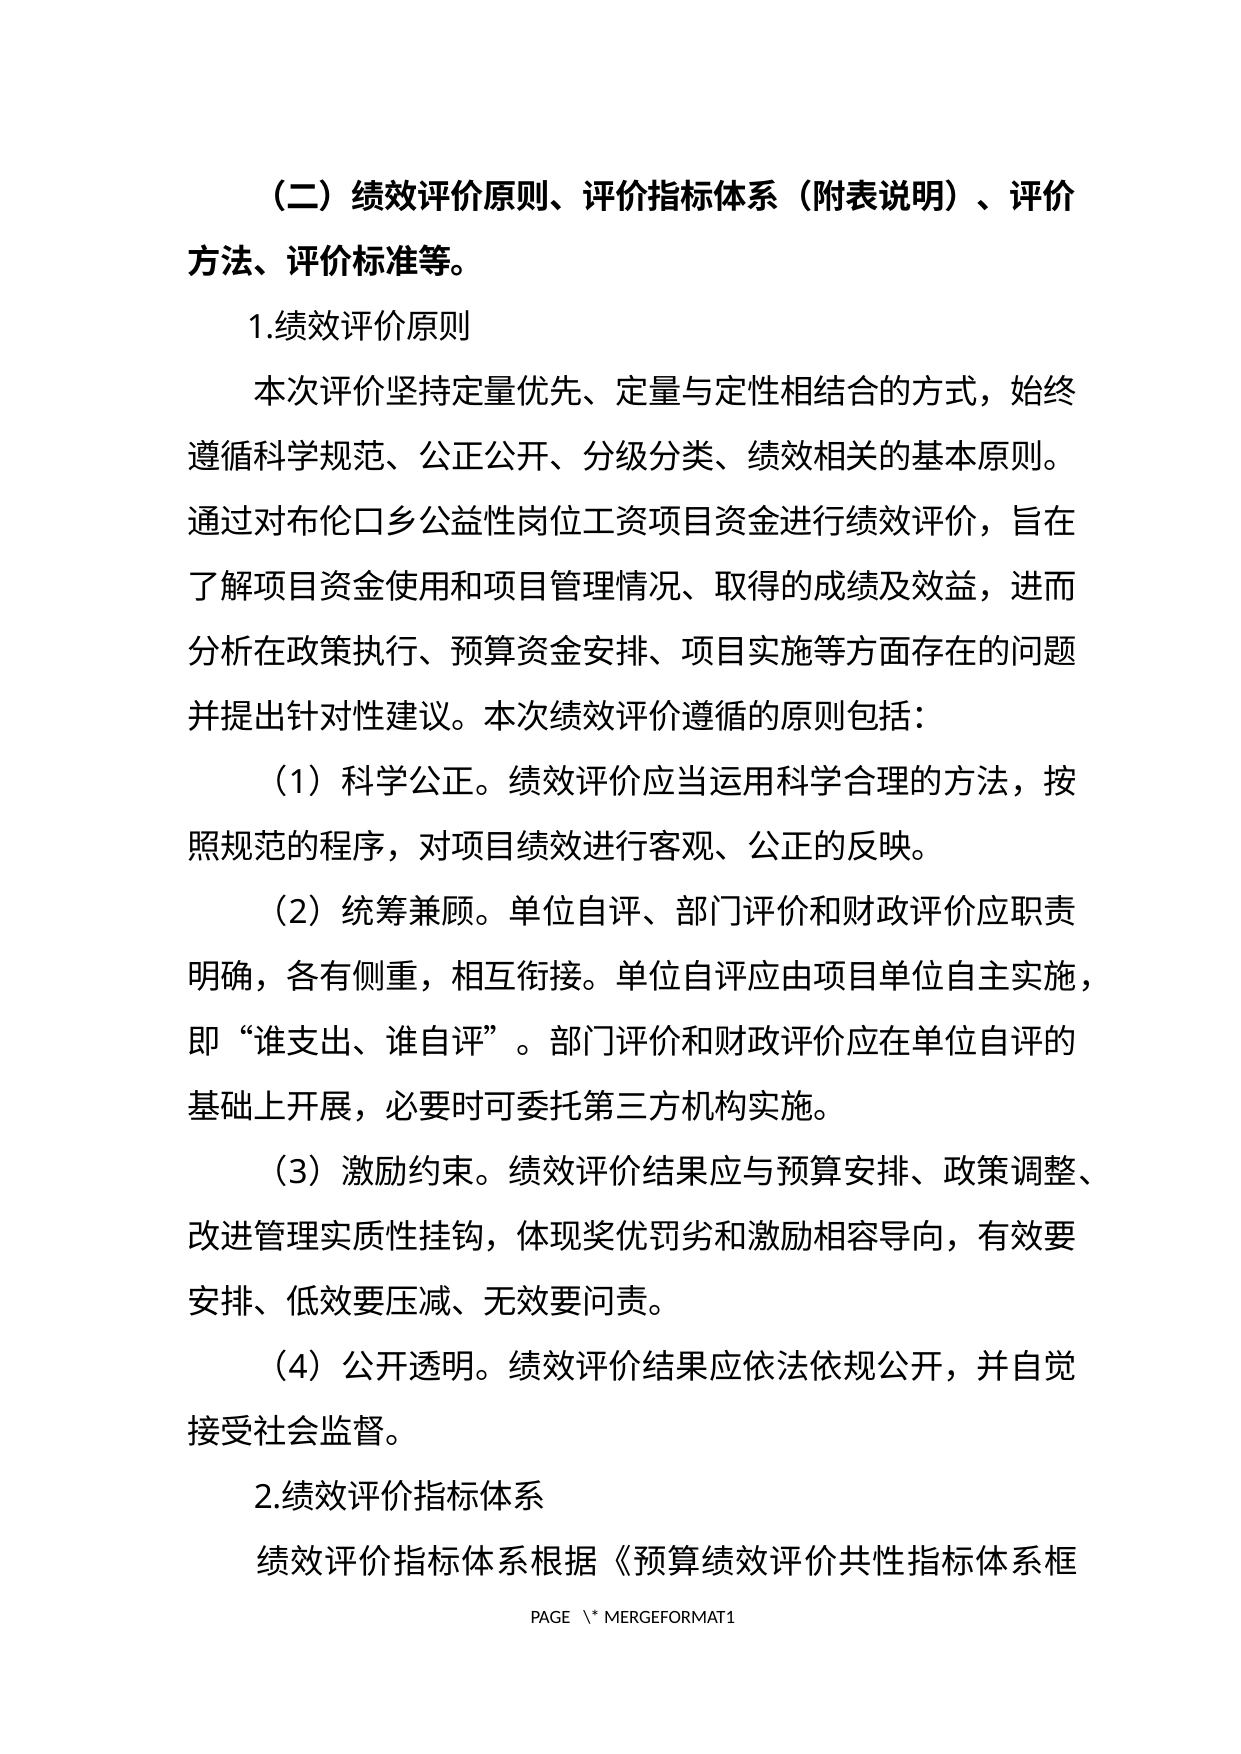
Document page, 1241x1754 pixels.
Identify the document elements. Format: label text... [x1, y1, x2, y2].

text （二）绩效评价原则、评价指标体系（附表说明）、评价方法、评价标准等。 [187, 162, 1078, 292]
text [187, 292, 1078, 1592]
